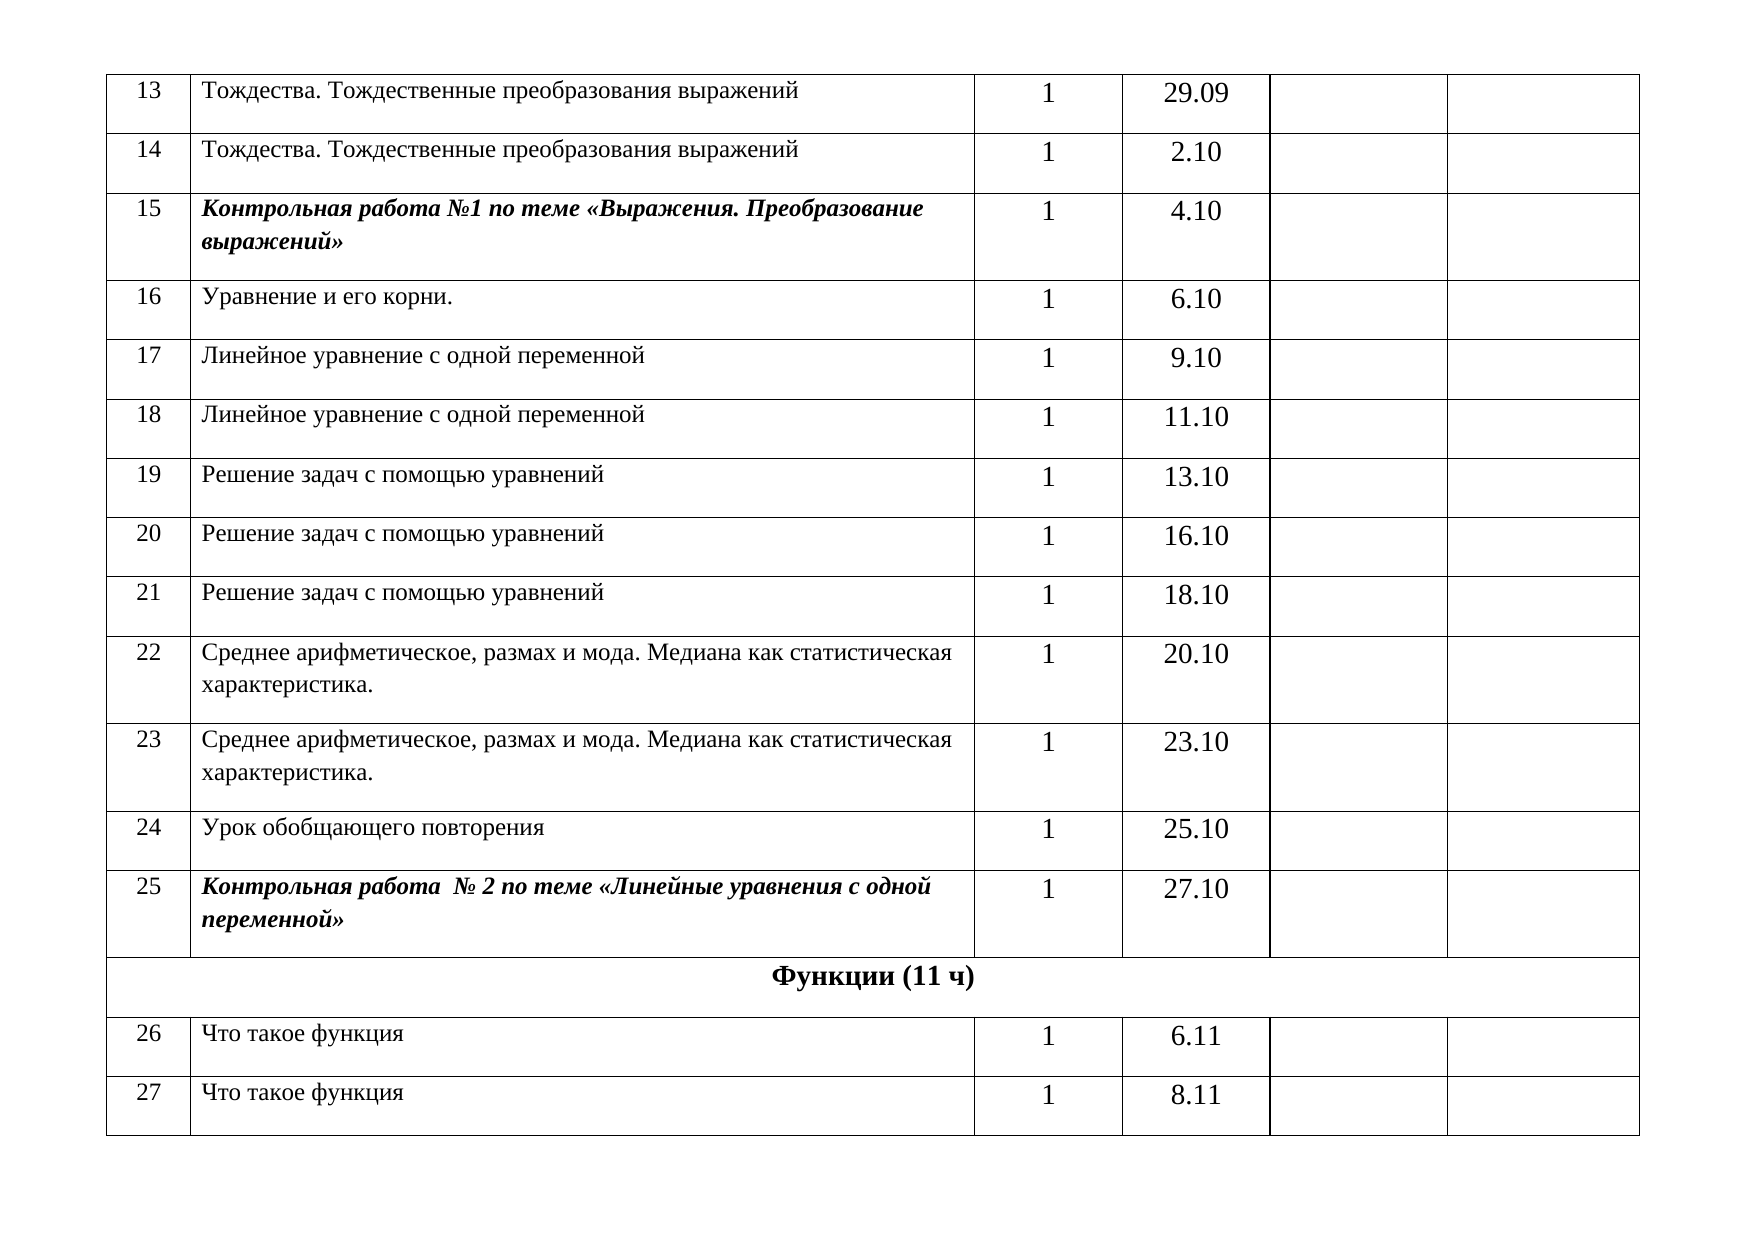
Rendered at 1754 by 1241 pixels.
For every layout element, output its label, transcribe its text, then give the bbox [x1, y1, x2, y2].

table_cell [1271, 812, 1447, 870]
table_cell Контрольная работа №1 по теме «Выражения. Преобразование выражений» [191, 194, 974, 280]
table_cell 29.09 [1123, 75, 1269, 133]
table_cell 16.10 [1123, 518, 1269, 576]
table_cell 23 [107, 724, 190, 811]
table_cell 27 [107, 1077, 190, 1135]
table_cell 15 [107, 194, 190, 280]
table_cell 2.10 [1123, 134, 1269, 192]
table_cell [1271, 75, 1447, 133]
table_cell Решение задач с помощью уравнений [191, 518, 974, 576]
table_cell 1 [975, 812, 1122, 870]
table_cell 1 [975, 459, 1122, 517]
table_cell [1448, 871, 1639, 957]
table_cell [191, 75, 974, 133]
table_cell 6.10 [1123, 281, 1269, 339]
table_cell 1 [975, 724, 1122, 811]
table_cell [1448, 518, 1639, 576]
table_cell [1271, 194, 1447, 280]
table_cell [1271, 340, 1447, 398]
table_cell [1448, 340, 1639, 398]
table_cell [1448, 1018, 1639, 1076]
table_cell [1271, 459, 1447, 517]
table_cell Контрольная работа № 2 по теме «Линейные уравнения с одной переменной» [191, 871, 974, 957]
table_cell 20 [107, 518, 190, 576]
table_cell 18.10 [1123, 577, 1269, 636]
table_cell 17 [107, 340, 190, 398]
table_cell 27.10 [1123, 871, 1269, 957]
table_cell [1271, 134, 1447, 192]
table_cell [1271, 577, 1447, 636]
table_cell 9.10 [1123, 340, 1269, 398]
table_cell 24 [107, 812, 190, 870]
table_cell [1271, 518, 1447, 576]
table_cell Что такое функция [191, 1077, 974, 1135]
table_cell [1448, 194, 1639, 280]
table_cell 6.11 [1123, 1018, 1269, 1076]
table_cell [1448, 577, 1639, 636]
table_cell Что такое функция [191, 1018, 974, 1076]
table_cell 1 [975, 871, 1122, 957]
table_cell 4.10 [1123, 194, 1269, 280]
table_cell 1 [975, 340, 1122, 398]
table_cell [1271, 871, 1447, 957]
table_cell [1271, 1018, 1447, 1076]
table_cell [1271, 637, 1447, 723]
table_cell [1271, 1077, 1447, 1135]
table_cell [1448, 812, 1639, 870]
table_cell [1271, 724, 1447, 811]
table_cell [1448, 75, 1639, 133]
table_cell Функции (11 ч) [107, 958, 1639, 1017]
table_cell [1448, 459, 1639, 517]
table_cell 18 [107, 400, 190, 458]
table_cell [1271, 400, 1447, 458]
table_cell 1 [975, 637, 1122, 723]
table_cell 20.10 [1123, 637, 1269, 723]
table_cell Уравнение и его корни. [191, 281, 974, 339]
table_cell [1271, 281, 1447, 339]
table_cell 8.11 [1123, 1077, 1269, 1135]
table_cell 11.10 [1123, 400, 1269, 458]
table_cell 13 [107, 75, 190, 133]
table_cell 25 [107, 871, 190, 957]
table_cell 13.10 [1123, 459, 1269, 517]
table_cell 26 [107, 1018, 190, 1076]
table_cell 1 [975, 281, 1122, 339]
table_cell Урок обобщающего повторения [191, 812, 974, 870]
table_cell 16 [107, 281, 190, 339]
table_cell [1448, 1077, 1639, 1135]
table_cell 1 [975, 1018, 1122, 1076]
table_cell 1 [975, 75, 1122, 133]
table_cell 14 [107, 134, 190, 192]
table_cell [1448, 281, 1639, 339]
table_cell 19 [107, 459, 190, 517]
table_cell 1 [975, 1077, 1122, 1135]
table_cell 1 [975, 194, 1122, 280]
table_cell 22 [107, 637, 190, 723]
table_cell 1 [975, 518, 1122, 576]
table_cell [1448, 134, 1639, 192]
table_cell 23.10 [1123, 724, 1269, 811]
table_cell Решение задач с помощью уравнений [191, 577, 974, 636]
table_cell Линейное уравнение с одной переменной [191, 340, 974, 398]
table_cell Линейное уравнение с одной переменной [191, 400, 974, 458]
table_cell 21 [107, 577, 190, 636]
table_cell Решение задач с помощью уравнений [191, 459, 974, 517]
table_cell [191, 134, 974, 192]
table_cell 1 [975, 134, 1122, 192]
table_cell [1448, 400, 1639, 458]
table_cell [1448, 637, 1639, 723]
table_cell [1448, 724, 1639, 811]
table_cell 1 [975, 577, 1122, 636]
table_cell 25.10 [1123, 812, 1269, 870]
table_cell Среднее арифметическое, размах и мода. Медиана как статистическая характеристика. [191, 724, 974, 811]
table_cell Среднее арифметическое, размах и мода. Медиана как статистическая характеристика. [191, 637, 974, 723]
table_cell 1 [975, 400, 1122, 458]
